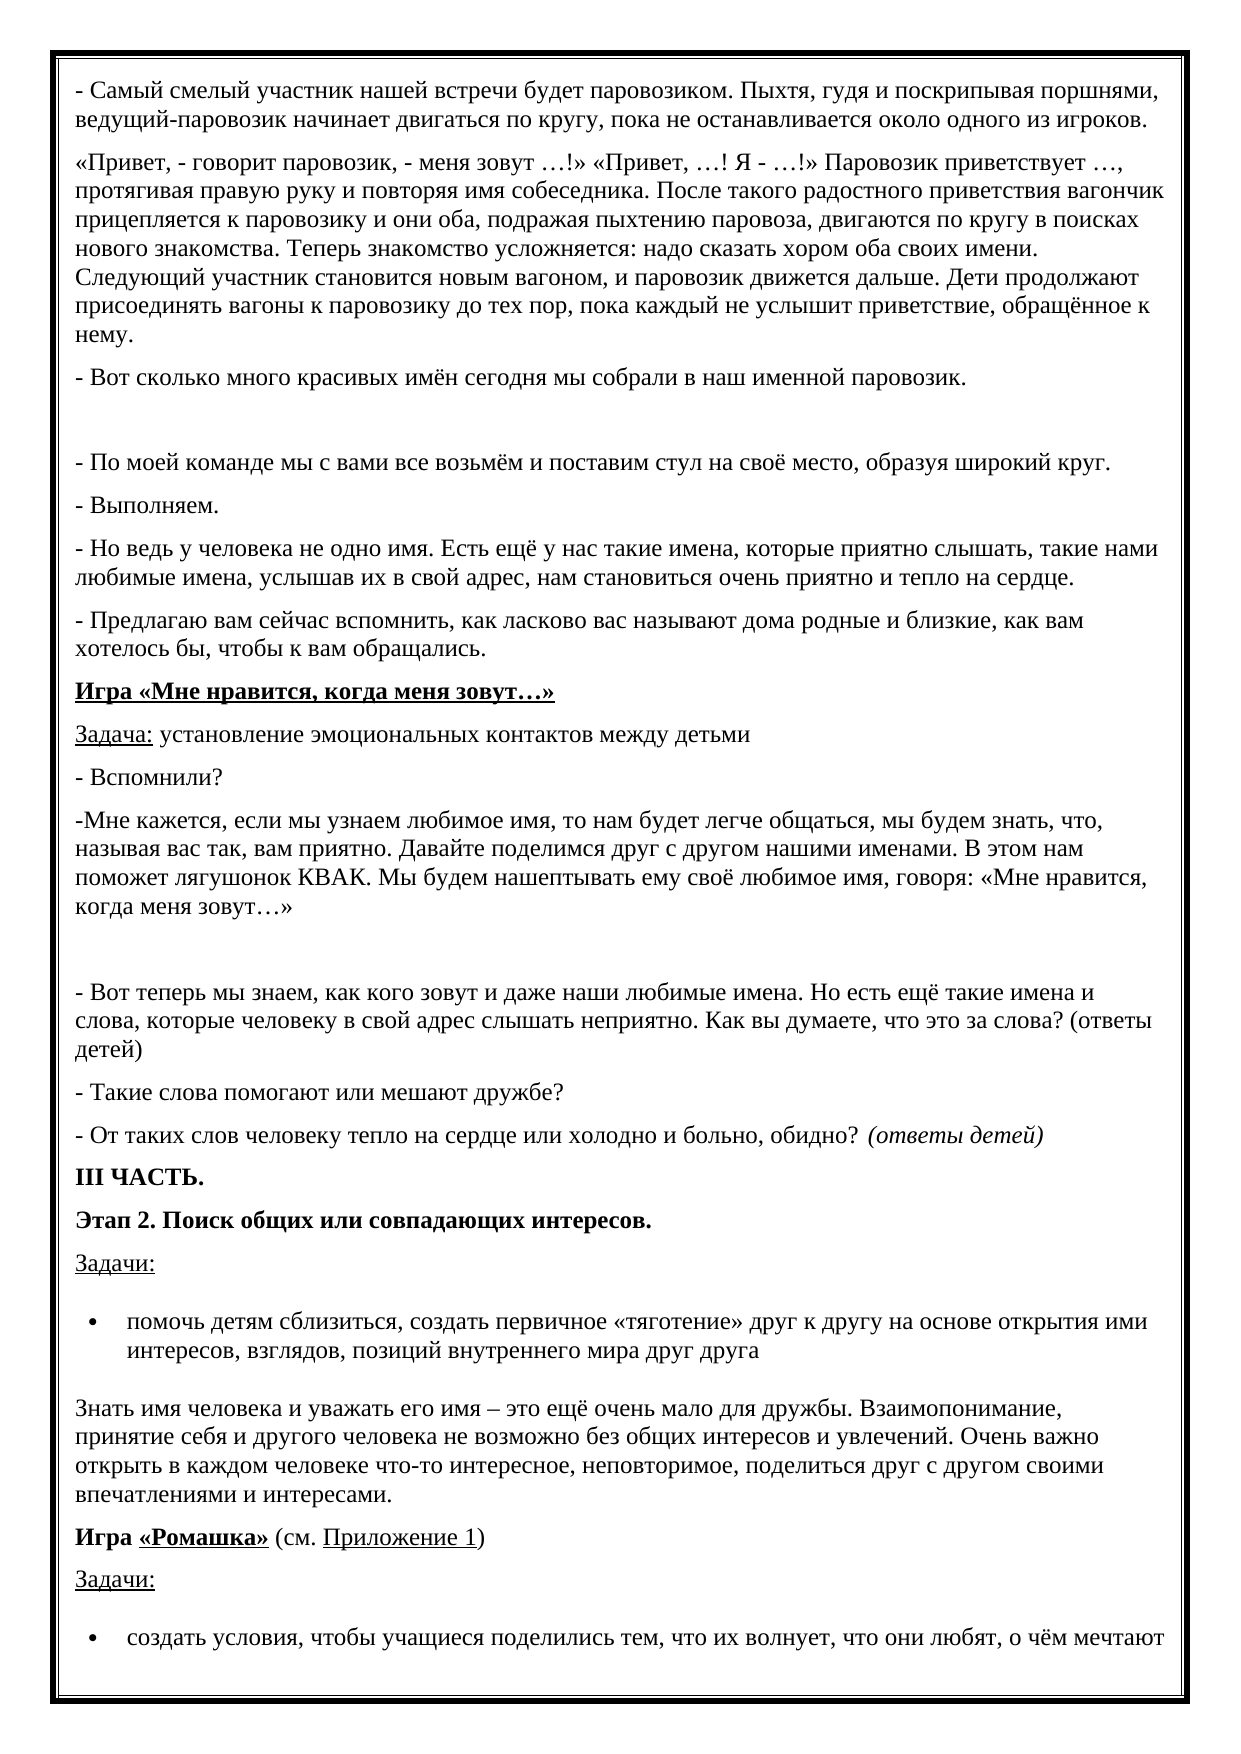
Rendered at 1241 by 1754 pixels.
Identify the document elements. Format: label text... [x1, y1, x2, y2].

text - Предлагаю вам сейчас вспомнить, как ласково вас называют дома родные и близкие, как вам хотелось бы, чтобы к вам обращались. [75, 605, 1165, 662]
text - По моей команде мы с вами все возьмём и поставим стул на своё место, образуя широкий круг. [75, 447, 1165, 476]
text - Но ведь у человека не одно имя. Есть ещё у нас такие имена, которые приятно слышать, такие нами любимые имена, услышав их в свой адрес, нам становиться очень приятно и тепло на сердце. [75, 533, 1165, 591]
text Задачи: [75, 1564, 1165, 1593]
text -Мне кажется, если мы узнаем любимое имя, то нам будет легче общаться, мы будем знать, что, называя вас так, вам приятно. Давайте поделимся друг с другом нашими именами. В этом нам поможет лягушонок КВАК. Мы будем нашептывать ему своё любимое имя, говоря: «Мне нравится, когда меня зовут…» [75, 805, 1165, 920]
text Игра «Мне нравится, когда меня зовут…» [75, 676, 1165, 705]
text - Вот сколько много красивых имён сегодня мы собрали в наш именной паровозик. [75, 362, 1165, 391]
text «Привет, - говорит паровозик, - меня зовут …!» «Привет, …! Я - …!» Паровозик приветствует …, протягивая правую руку и повторяя имя собеседника. После такого радостного приветствия вагончик прицепляется к паровозику и они оба, подражая пыхтению паровоза, двигаются по кругу в поисках нового знакомства. Теперь знакомство усложняется: надо сказать хором оба своих имени. Следующий участник становится новым вагоном, и паровозик движется дальше. Дети продолжают присоединять вагоны к паровозику до тех пор, пока каждый не услышит приветствие, обращённое к нему. [75, 147, 1165, 348]
text - От таких слов человеку тепло на сердце или холодно и больно, обидно? (ответы детей) [75, 1120, 1165, 1148]
text Знать имя человека и уважать его имя – это ещё очень мало для дружбы. Взаимопонимание, принятие себя и другого человека не возможно без общих интересов и увлечений. Очень важно открыть в каждом человеке что-то интересное, неповторимое, поделиться друг с другом своими впечатлениями и интересами. [75, 1393, 1165, 1508]
text Игра «Ромашка» (см. Приложение 1) [75, 1522, 1165, 1551]
list помочь детям сблизиться, создать первичное «тяготение» друг к другу на основе открытия ими интересов, взглядов, позиций внутреннего мира друг друга [89, 1306, 1165, 1363]
text - Самый смелый участник нашей встречи будет паровозиком. Пыхтя, гудя и поскрипывая поршнями, ведущий-паровозик начинает двигаться по кругу, пока не останавливается около одного из игроков. [75, 75, 1165, 132]
text - Такие слова помогают или мешают дружбе? [75, 1077, 1165, 1106]
text - Выполняем. [75, 490, 1165, 519]
text Задачи: [75, 1248, 1165, 1277]
text - Вспомнили? [75, 762, 1165, 791]
text Задача: установление эмоциональных контактов между детьми [75, 719, 1165, 748]
text Этап 2. Поиск общих или совпадающих интересов. [75, 1205, 1165, 1234]
text - Вот теперь мы знаем, как кого зовут и даже наши любимые имена. Но есть ещё такие имена и слова, которые человеку в свой адрес слышать неприятно. Как вы думаете, что это за слова? (ответы детей) [75, 977, 1165, 1063]
text III ЧАСТЬ. [75, 1162, 1165, 1191]
list создать условия, чтобы учащиеся поделились тем, что их волнует, что они любят, о чём мечтают [89, 1622, 1165, 1651]
